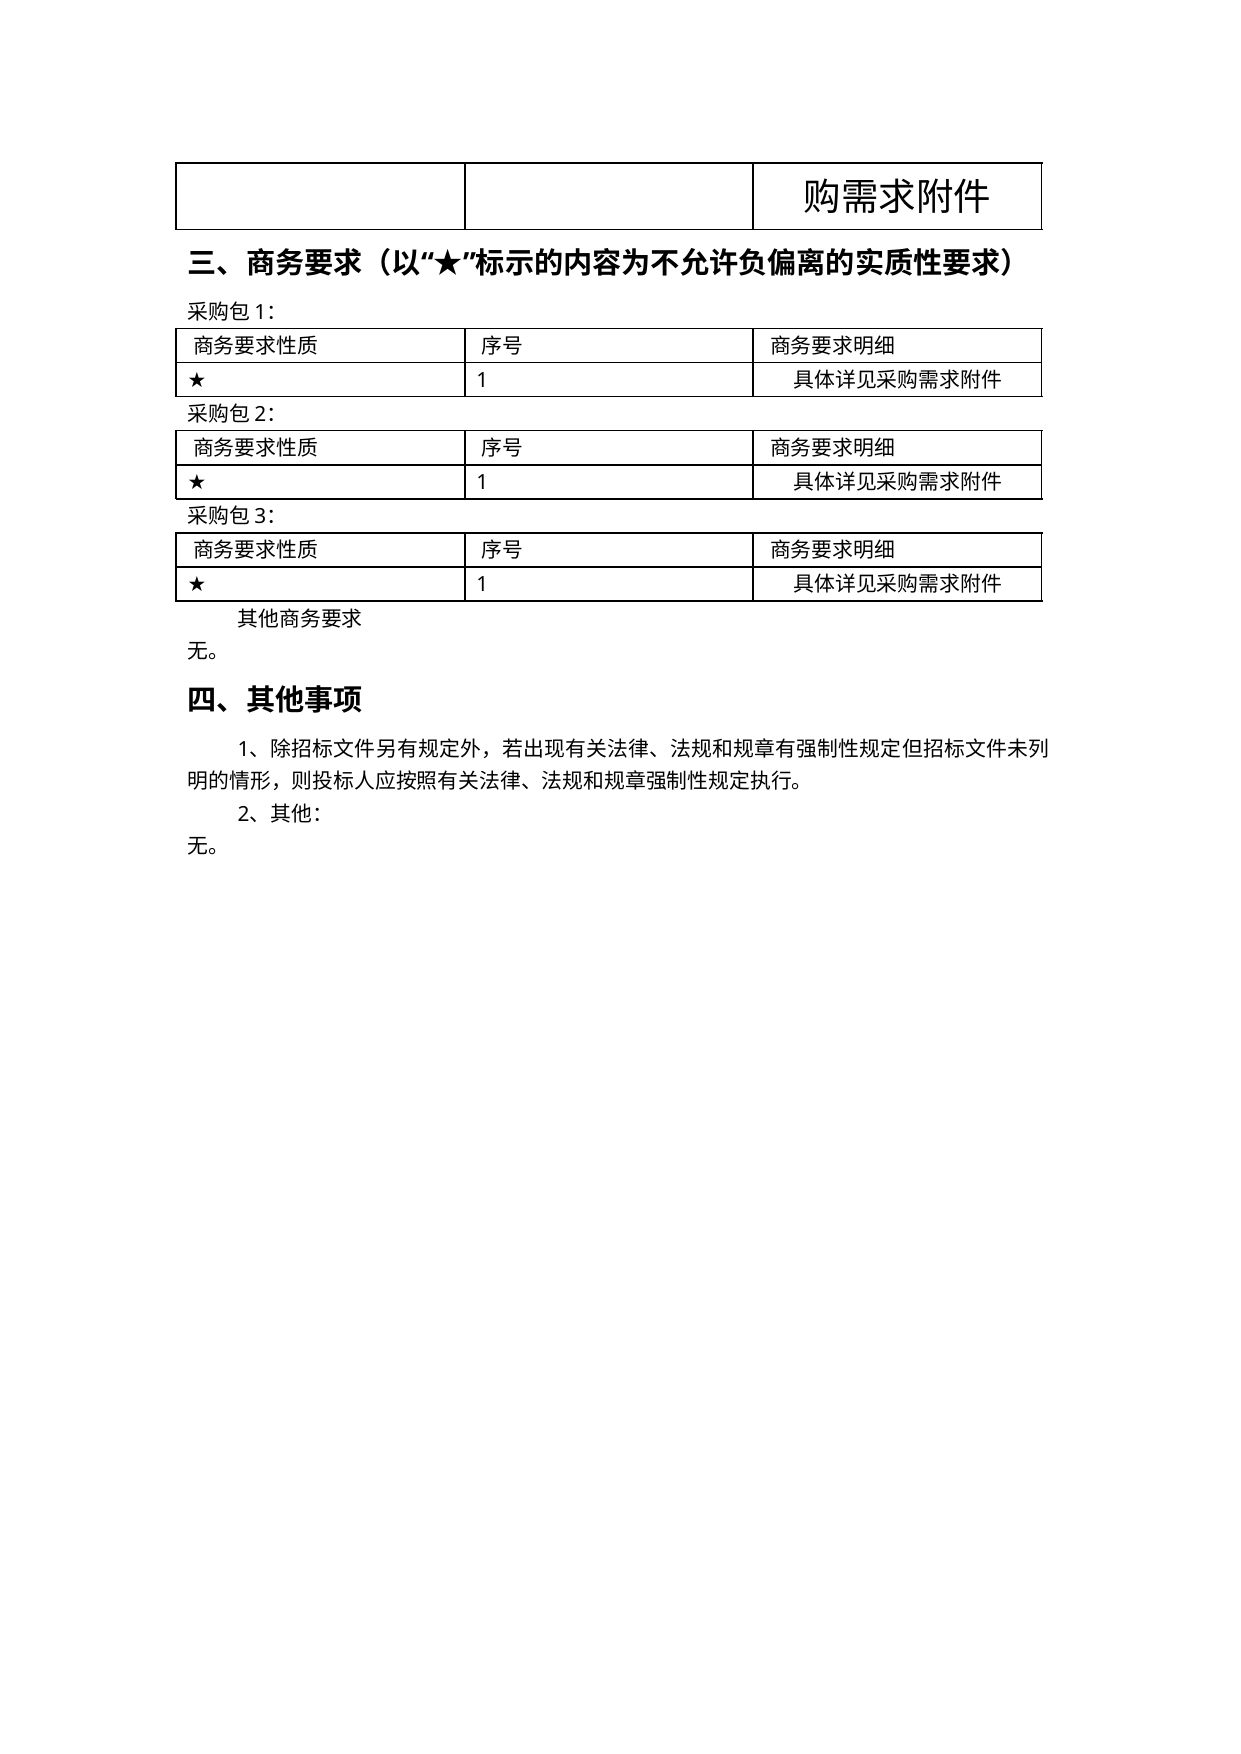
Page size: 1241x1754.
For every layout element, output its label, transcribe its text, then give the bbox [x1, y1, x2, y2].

table_cell 具体详见采购需求附件 [754, 568, 1041, 600]
table_cell 具体详见采购需求附件 [754, 363, 1041, 396]
text 三、商务要求（以“★”标示的内容为不允许负偏离的实质性要求） [187, 230, 1053, 295]
text 1、除招标文件另有规定外，若出现有关法律、法规和规章有强制性规定但招标文件未列明的情形，则投标人应按照有关法律、法规和规章强制性规定执行。 [187, 732, 1053, 797]
text 2、其他： [187, 797, 1053, 829]
table_cell 1 [177, 164, 464, 228]
table_cell 1 [466, 466, 752, 498]
text 采购包1： [187, 295, 1053, 328]
table_header 序号 [466, 329, 752, 362]
text 采购包2： [187, 397, 1053, 430]
table_cell 具体详见采购需求附件 [754, 466, 1041, 498]
table_cell 1 [466, 568, 752, 600]
table_header 商务要求明细 [754, 431, 1041, 464]
text 其他商务要求 [187, 602, 1053, 634]
text 四、其他事项 [187, 667, 1053, 732]
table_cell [754, 164, 1041, 228]
table_header 商务要求性质 [177, 431, 464, 464]
table_header 商务要求明细 [754, 329, 1041, 362]
table_header 序号 [466, 534, 752, 566]
table_header 商务要求性质 [177, 329, 464, 362]
text 无。 [187, 634, 1053, 667]
text 采购包3： [187, 499, 1053, 532]
table_header 商务要求明细 [754, 534, 1041, 566]
table_cell ★ [177, 466, 464, 498]
table_header 商务要求性质 [177, 534, 464, 566]
table_cell [466, 164, 752, 228]
table_cell ★ [177, 568, 464, 600]
table_cell ★ [177, 363, 464, 396]
table_cell 1 [466, 363, 752, 396]
table_header 序号 [466, 431, 752, 464]
text 无。 [187, 829, 1053, 862]
